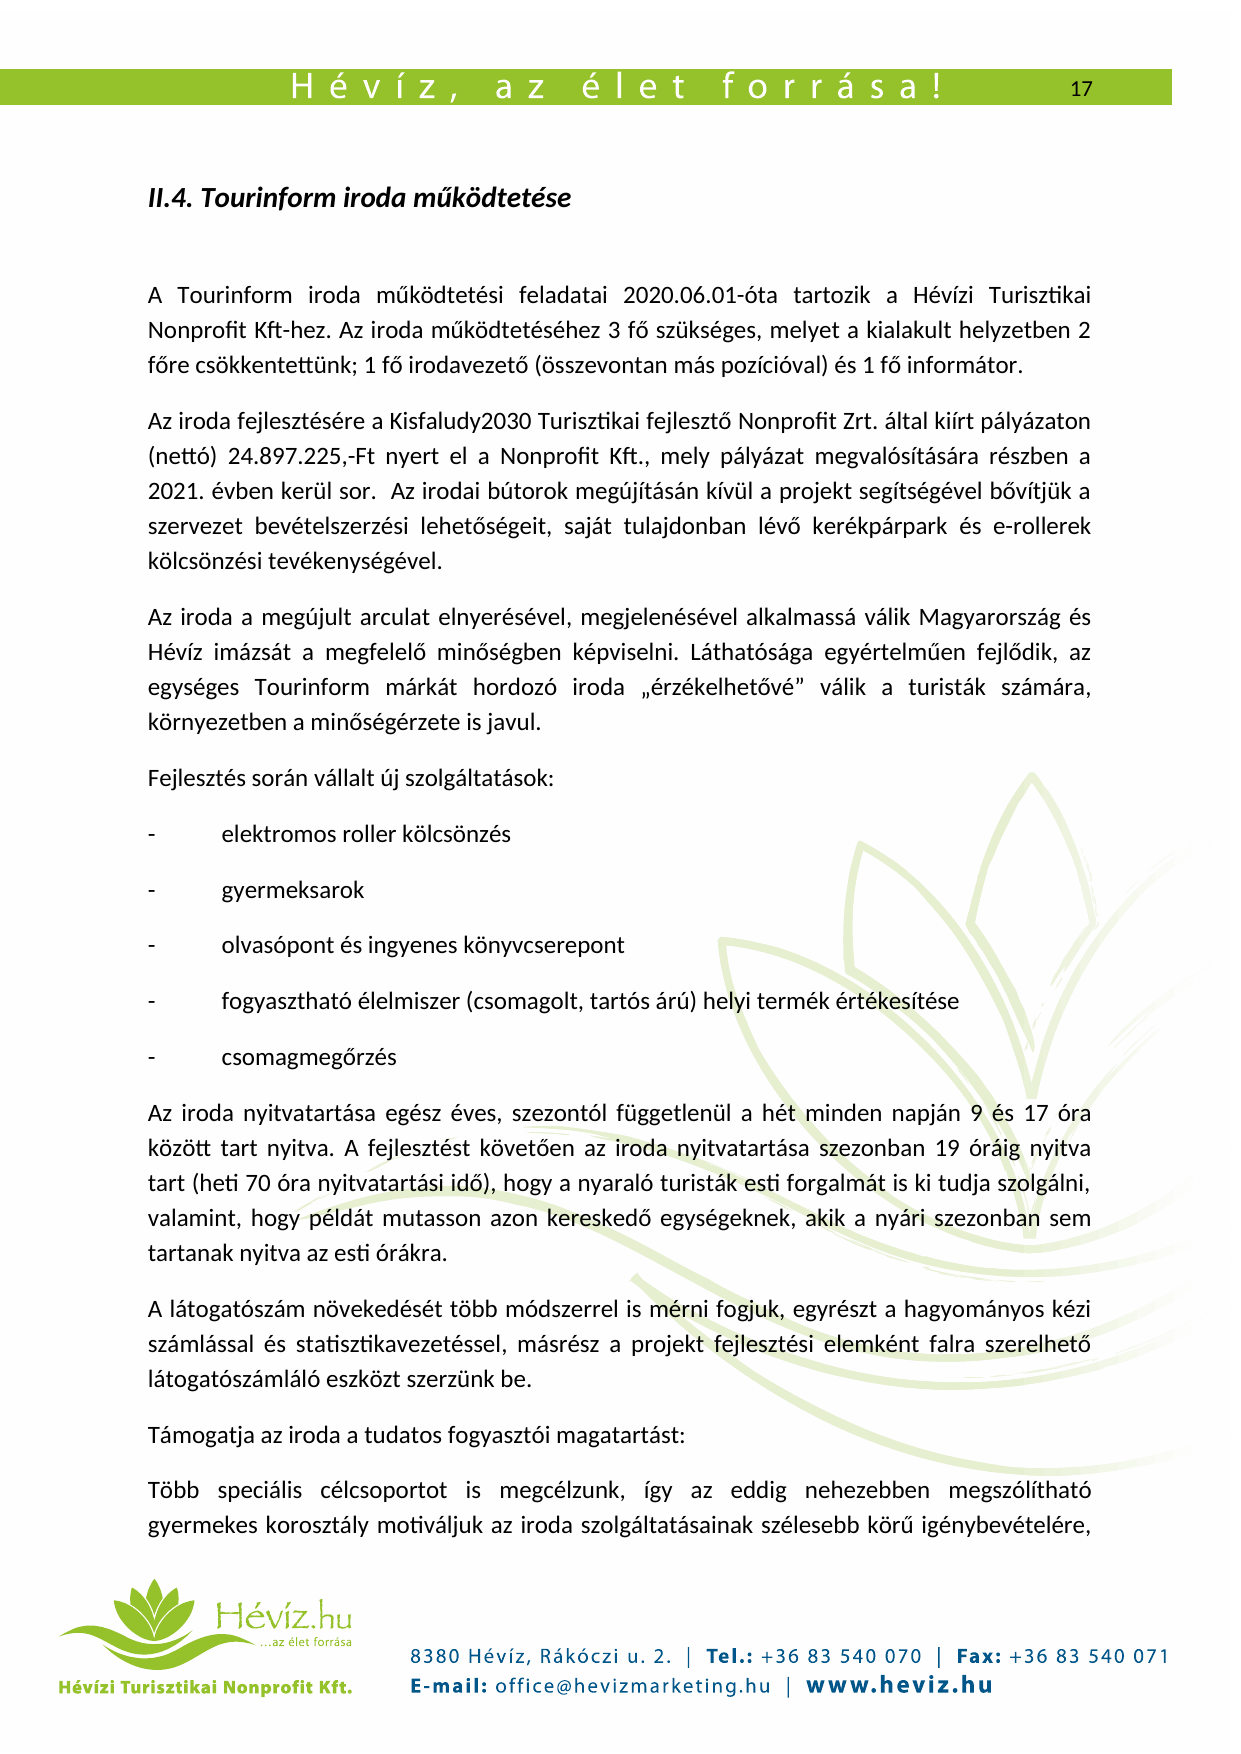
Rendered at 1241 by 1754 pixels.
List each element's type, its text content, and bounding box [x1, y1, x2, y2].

text Fejlesztés során vállalt új szolgáltatások: [148, 762, 1093, 793]
text Az iroda fejlesztésére a Kisfaludy2030 Turisztikai fejlesztő Nonprofit Zrt. által kiírt pályázaton (nettó) 24.897.225,-Ft nyert el a Nonprofit Kft., mely pályázat megvalósítására részben a 2021. évben kerül sor. Az irodai bútorok megújításán kívül a projekt segítségével bővítjük a szervezet bevételszerzési lehetőségeit, saját tulajdonban lévő kerékpárpark és e-rollerek kölcsönzési tevékenységével. [148, 406, 1093, 576]
text - fogyasztható élelmiszer (csomagolt, tartós árú) helyi termék értékesítése [148, 986, 1093, 1016]
text - elektromos roller kölcsönzés [148, 818, 1093, 848]
text Támogatja az iroda a tudatos fogyasztói magatartást: [148, 1419, 1093, 1449]
text - csomagmegőrzés [148, 1041, 1093, 1072]
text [148, 1475, 1093, 1540]
text - gyermeksarok [148, 874, 1093, 904]
text Az iroda a megújult arculat elnyerésével, megjelenésével alkalmassá válik Magyarország és Hévíz imázsát a megfelelő minőségben képviselni. Láthatósága egyértelműen fejlődik, az egységes Tourinform márkát hordozó iroda „érzékelhetővé” válik a turisták számára, környezetben a minőségérzete is javul. [148, 601, 1093, 737]
text Az iroda nyitvatartása egész éves, szezontól függetlenül a hét minden napján 9 és 17 óra között tart nyitva. A fejlesztést követően az iroda nyitvatartása szezonban 19 óráig nyitva tart (heti 70 óra nyitvatartási idő), hogy a nyaraló turisták esti forgalmát is ki tudja szolgálni, valamint, hogy példát mutasson azon kereskedő egységeknek, akik a nyári szezonban sem tartanak nyitva az esti órákra. [148, 1097, 1093, 1268]
text A Tourinform iroda működtetési feladatai 2020.06.01-óta tartozik a Hévízi Turisztikai Nonprofit Kft-hez. Az iroda működtetéséhez 3 fő szükséges, melyet a kialakult helyzetben 2 főre csökkentettünk; 1 fő irodavezető (összevontan más pozícióval) és 1 fő informátor. [148, 280, 1093, 380]
text - olvasópont és ingyenes könyvcserepont [148, 930, 1093, 960]
subtitle II.4. Tourinform iroda működtetése [148, 179, 1093, 215]
text A látogatószám növekedését több módszerrel is mérni fogjuk, egyrészt a hagyományos kézi számlással és statisztikavezetéssel, másrész a projekt fejlesztési elemként falra szerelhető látogatószámláló eszközt szerzünk be. [148, 1293, 1093, 1393]
